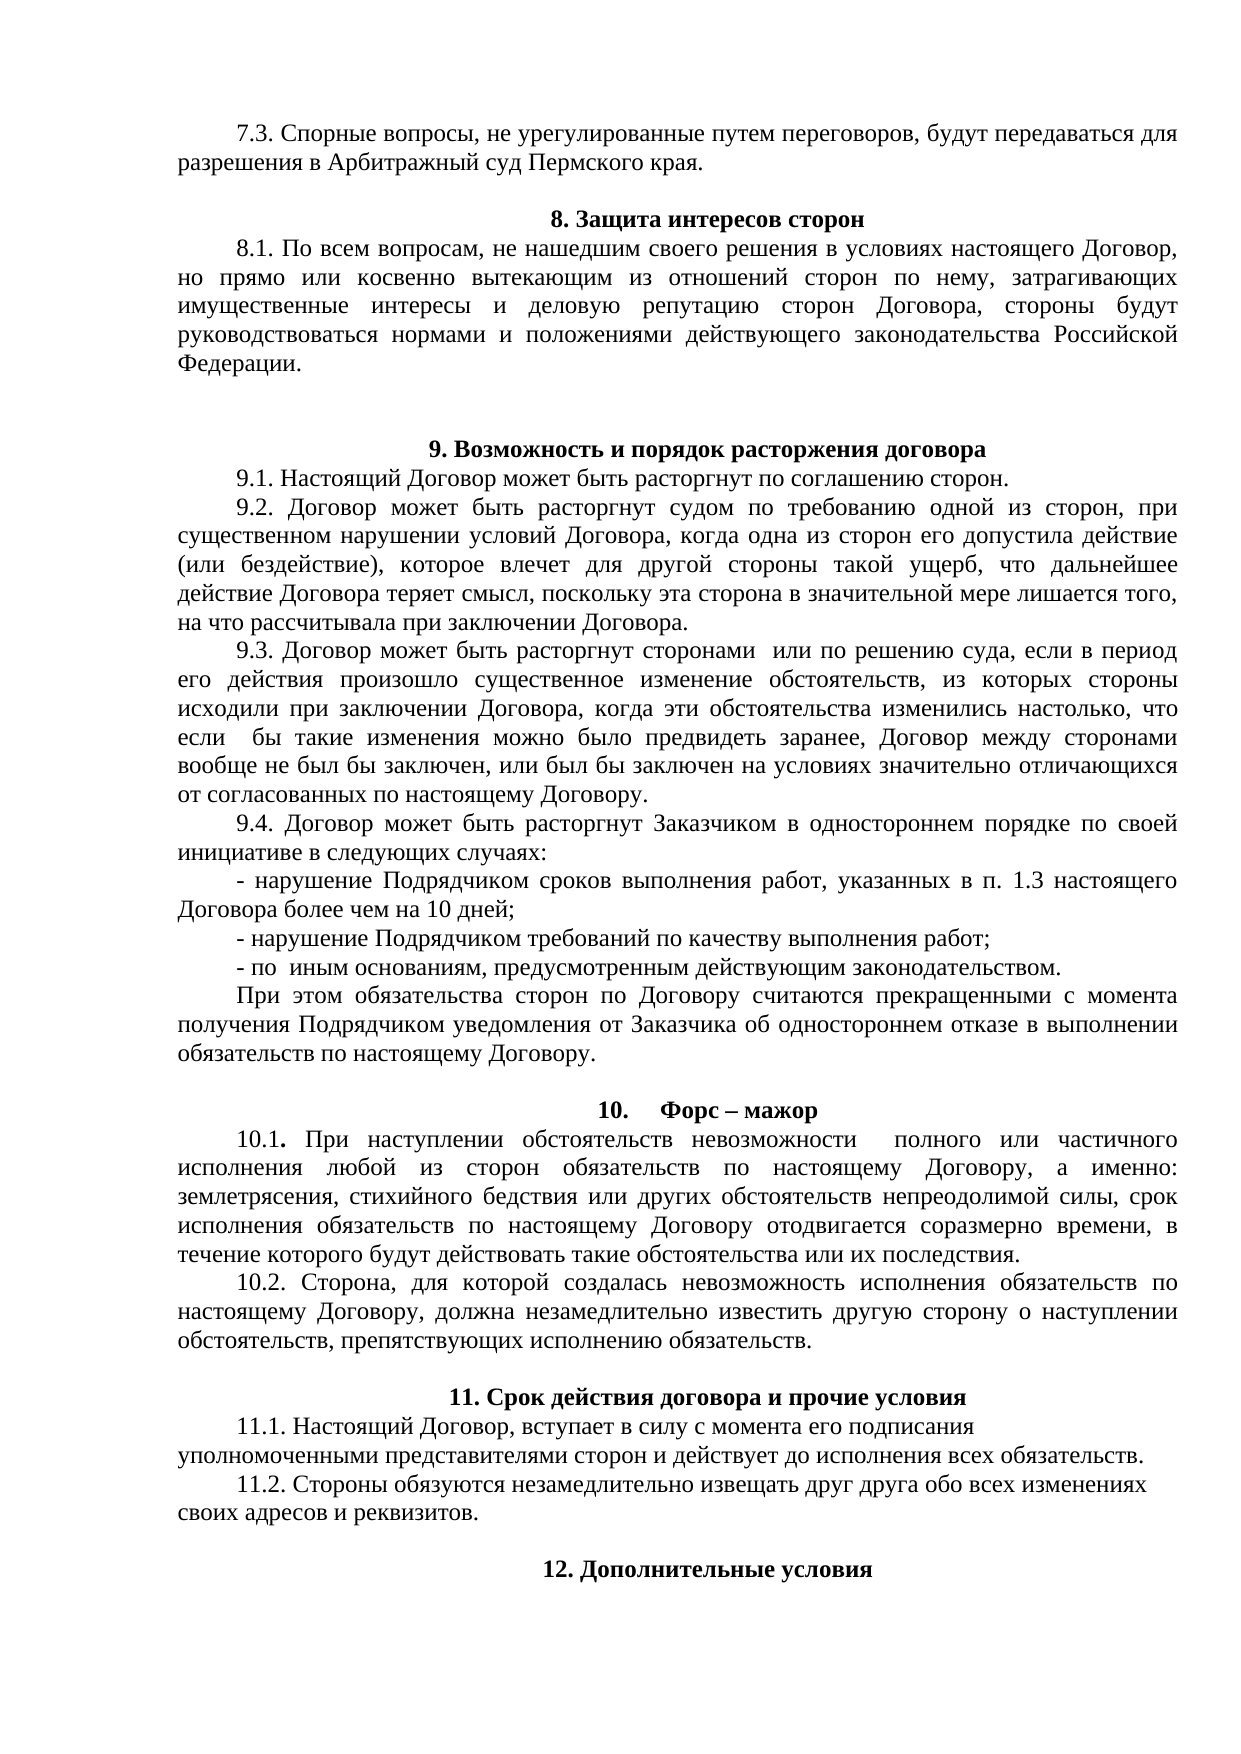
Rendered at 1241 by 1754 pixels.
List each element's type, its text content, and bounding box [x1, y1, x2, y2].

text При этом обязательства сторон по Договору считаются прекращенными с момента получения Подрядчиком уведомления от Заказчика об одностороннем отказе в выполнении обязательств по настоящему Договору. [177, 981, 1179, 1067]
text 10.1. При наступлении обстоятельств невозможности полного или частичного исполнения любой из сторон обязательств по настоящему Договору, а именно: землетрясения, стихийного бедствия или других обстоятельств непреодолимой силы, срок исполнения обязательств по настоящему Договору отодвигается соразмерно времени, в течение которого будут действовать такие обстоятельства или их последствия. [177, 1124, 1179, 1267]
text - нарушение Подрядчиком требований по качеству выполнения работ; [177, 923, 1179, 952]
text 11.2. Стороны обязуются незамедлительно извещать друг друга обо всех изменениях своих адресов и реквизитов. [177, 1469, 1179, 1526]
text 10.2. Сторона, для которой создалась невозможность исполнения обязательств по настоящему Договору, должна незамедлительно известить другую сторону о наступлении обстоятельств, препятствующих исполнению обязательств. [177, 1267, 1179, 1354]
text 7.3. Спорные вопросы, не урегулированные путем переговоров, будут передаваться для разрешения в Арбитражный суд Пермского края. [177, 118, 1179, 176]
text 12. Дополнительные условия [177, 1554, 1179, 1583]
text 9.2. Договор может быть расторгнут судом по требованию одной из сторон, при существенном нарушении условий Договора, когда одна из сторон его допустила действие (или бездействие), которое влечет для другой стороны такой ущерб, что дальнейшее действие Договора теряет смысл, поскольку эта сторона в значительной мере лишается того, на что рассчитывала при заключении Договора. [177, 492, 1179, 636]
text 10. Форс – мажор [177, 1095, 1179, 1124]
text 8.1. По всем вопросам, не нашедшим своего решения в условиях настоящего Договор, но прямо или косвенно вытекающим из отношений сторон по нему, затрагивающих имущественные интересы и деловую репутацию сторон Договора, стороны будут руководствоваться нормами и положениями действующего законодательства Российской Федерации. [177, 233, 1179, 377]
text - по иным основаниям, предусмотренным действующим законодательством. [177, 952, 1179, 981]
text 9. Возможность и порядок расторжения договора [177, 434, 1179, 463]
text 9.3. Договор может быть расторгнут сторонами или по решению суда, если в период его действия произошло существенное изменение обстоятельств, из которых стороны исходили при заключении Договора, когда эти обстоятельства изменились настолько, что если бы такие изменения можно было предвидеть заранее, Договор между сторонами вообще не был бы заключен, или был бы заключен на условиях значительно отличающихся от согласованных по настоящему Договору. [177, 636, 1179, 808]
text 11.1. Настоящий Договор, вступает в силу с момента его подписания уполномоченными представителями сторон и действует до исполнения всех обязательств. [177, 1411, 1179, 1469]
text 9.1. Настоящий Договор может быть расторгнут по соглашению сторон. [177, 463, 1179, 492]
text - нарушение Подрядчиком сроков выполнения работ, указанных в п. 1.3 настоящего Договора более чем на 10 дней; [177, 866, 1179, 923]
text 11. Срок действия договора и прочие условия [177, 1382, 1179, 1411]
text 9.4. Договор может быть расторгнут Заказчиком в одностороннем порядке по своей инициативе в следующих случаях: [177, 808, 1179, 866]
text 8. Защита интересов сторон [177, 204, 1179, 233]
